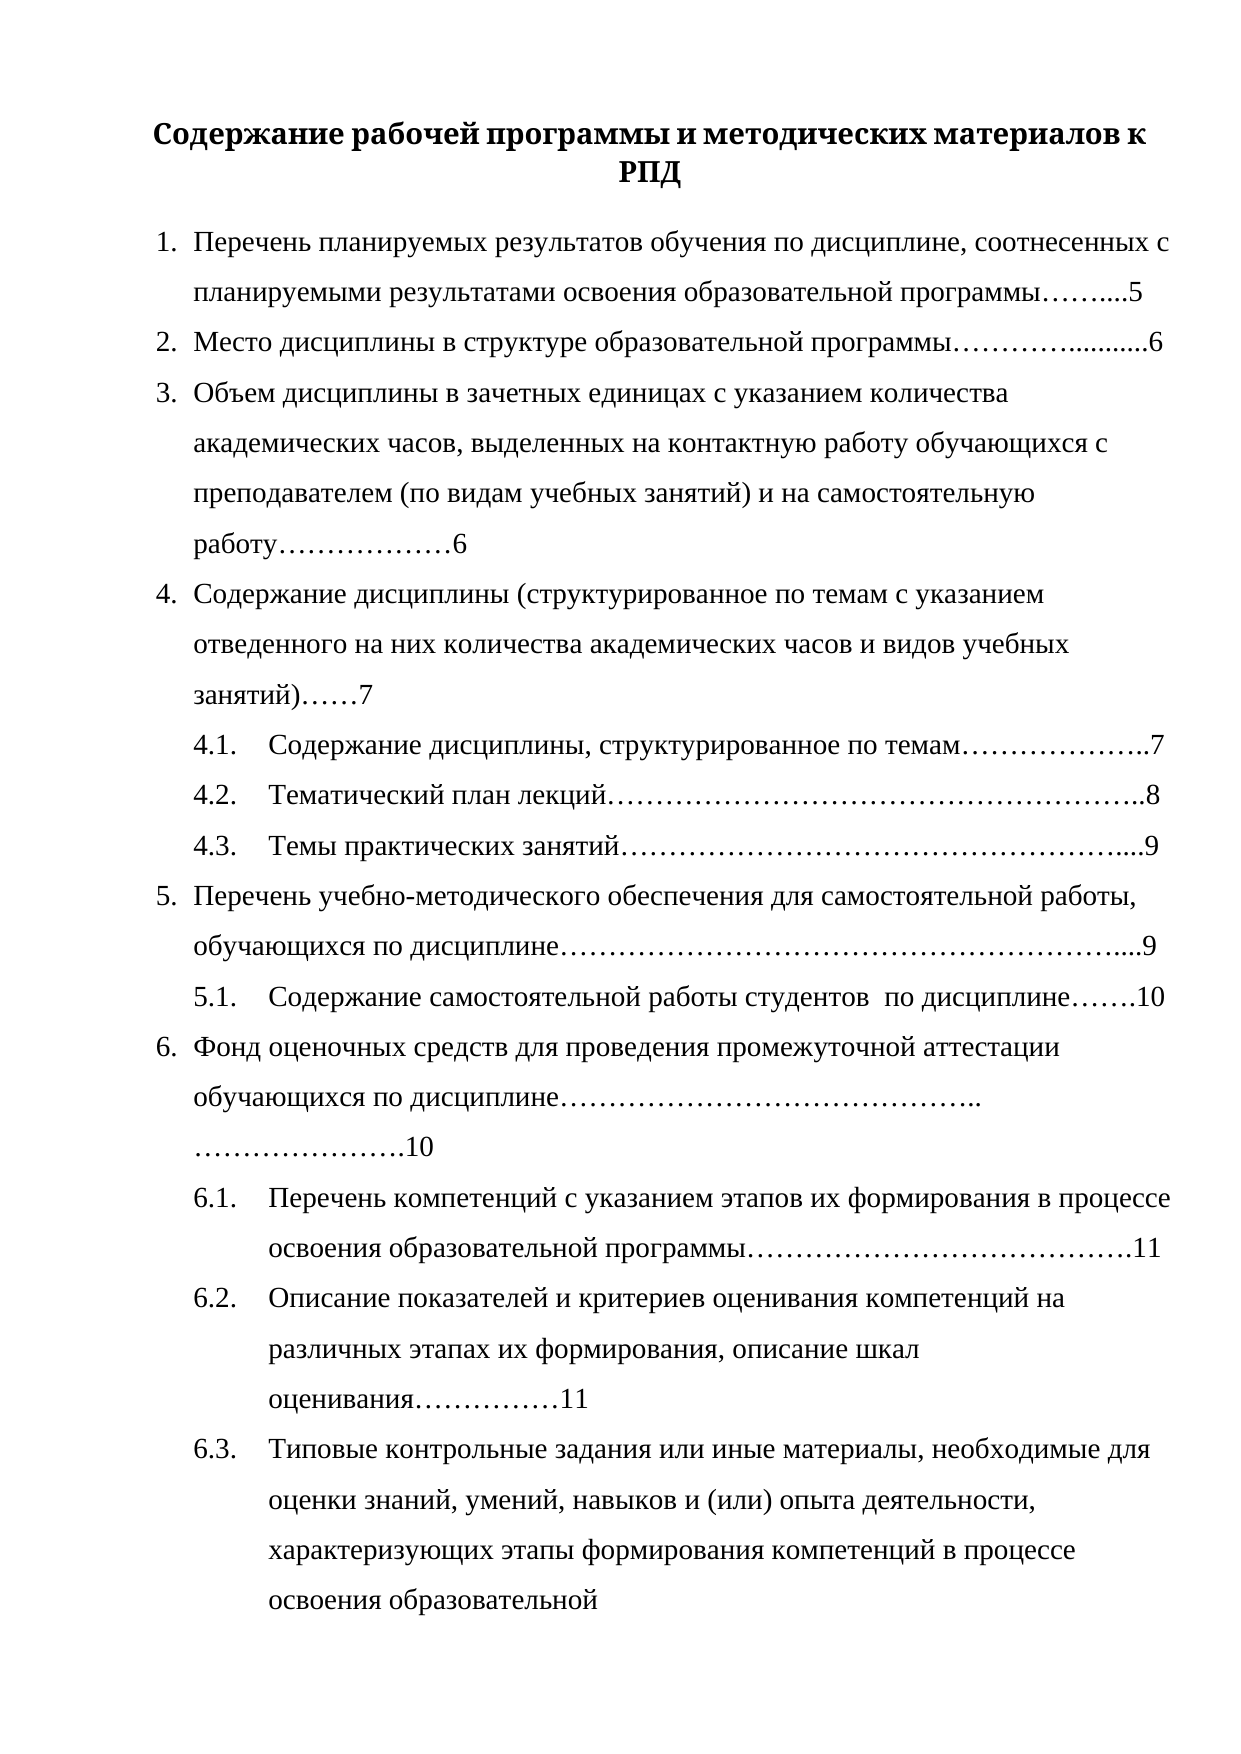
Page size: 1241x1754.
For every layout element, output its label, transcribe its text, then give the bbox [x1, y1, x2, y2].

list Перечень учебно-методического обеспечения для самостоятельной работы, обучающихся по дисциплине…………………………………………………....9 [156, 878, 1181, 962]
list Описание показателей и критериев оценивания компетенций на различных этапах их формирования, описание шкал оценивания……………11 [193, 1281, 1181, 1415]
subtitle Содержание рабочей программы и методических материалов к РПД [118, 118, 1181, 190]
list Место дисциплины в структуре образовательной программы…………...........6 [156, 324, 1181, 358]
list Объем дисциплины в зачетных единицах с указанием количества академических часов, выделенных на контактную работу обучающихся с преподавателем (по видам учебных занятий) и на самостоятельную работу………………6 [156, 375, 1181, 559]
list Фонд оценочных средств для проведения промежуточной аттестации обучающихся по дисциплине……………………………………..………………….10 [156, 1029, 1181, 1163]
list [193, 1431, 1181, 1616]
list Перечень компетенций с указанием этапов их формирования в процессе освоения образовательной программы………………………………….11 [193, 1180, 1181, 1264]
list Перечень планируемых результатов обучения по дисциплине, соотнесенных с планируемыми результатами освоения образовательной программы……....5 [156, 224, 1181, 308]
list Тематический план лекций………………………………………………..8 [193, 777, 1181, 811]
list Содержание самостоятельной работы студентов по дисциплине…….10 [193, 979, 1181, 1012]
list Содержание дисциплины (структурированное по темам с указанием отведенного на них количества академических часов и видов учебных занятий)……7 [156, 576, 1181, 710]
list Содержание дисциплины, структурированное по темам………………..7 [193, 727, 1181, 761]
list Темы практических занятий……………………………………………....9 [193, 828, 1181, 861]
